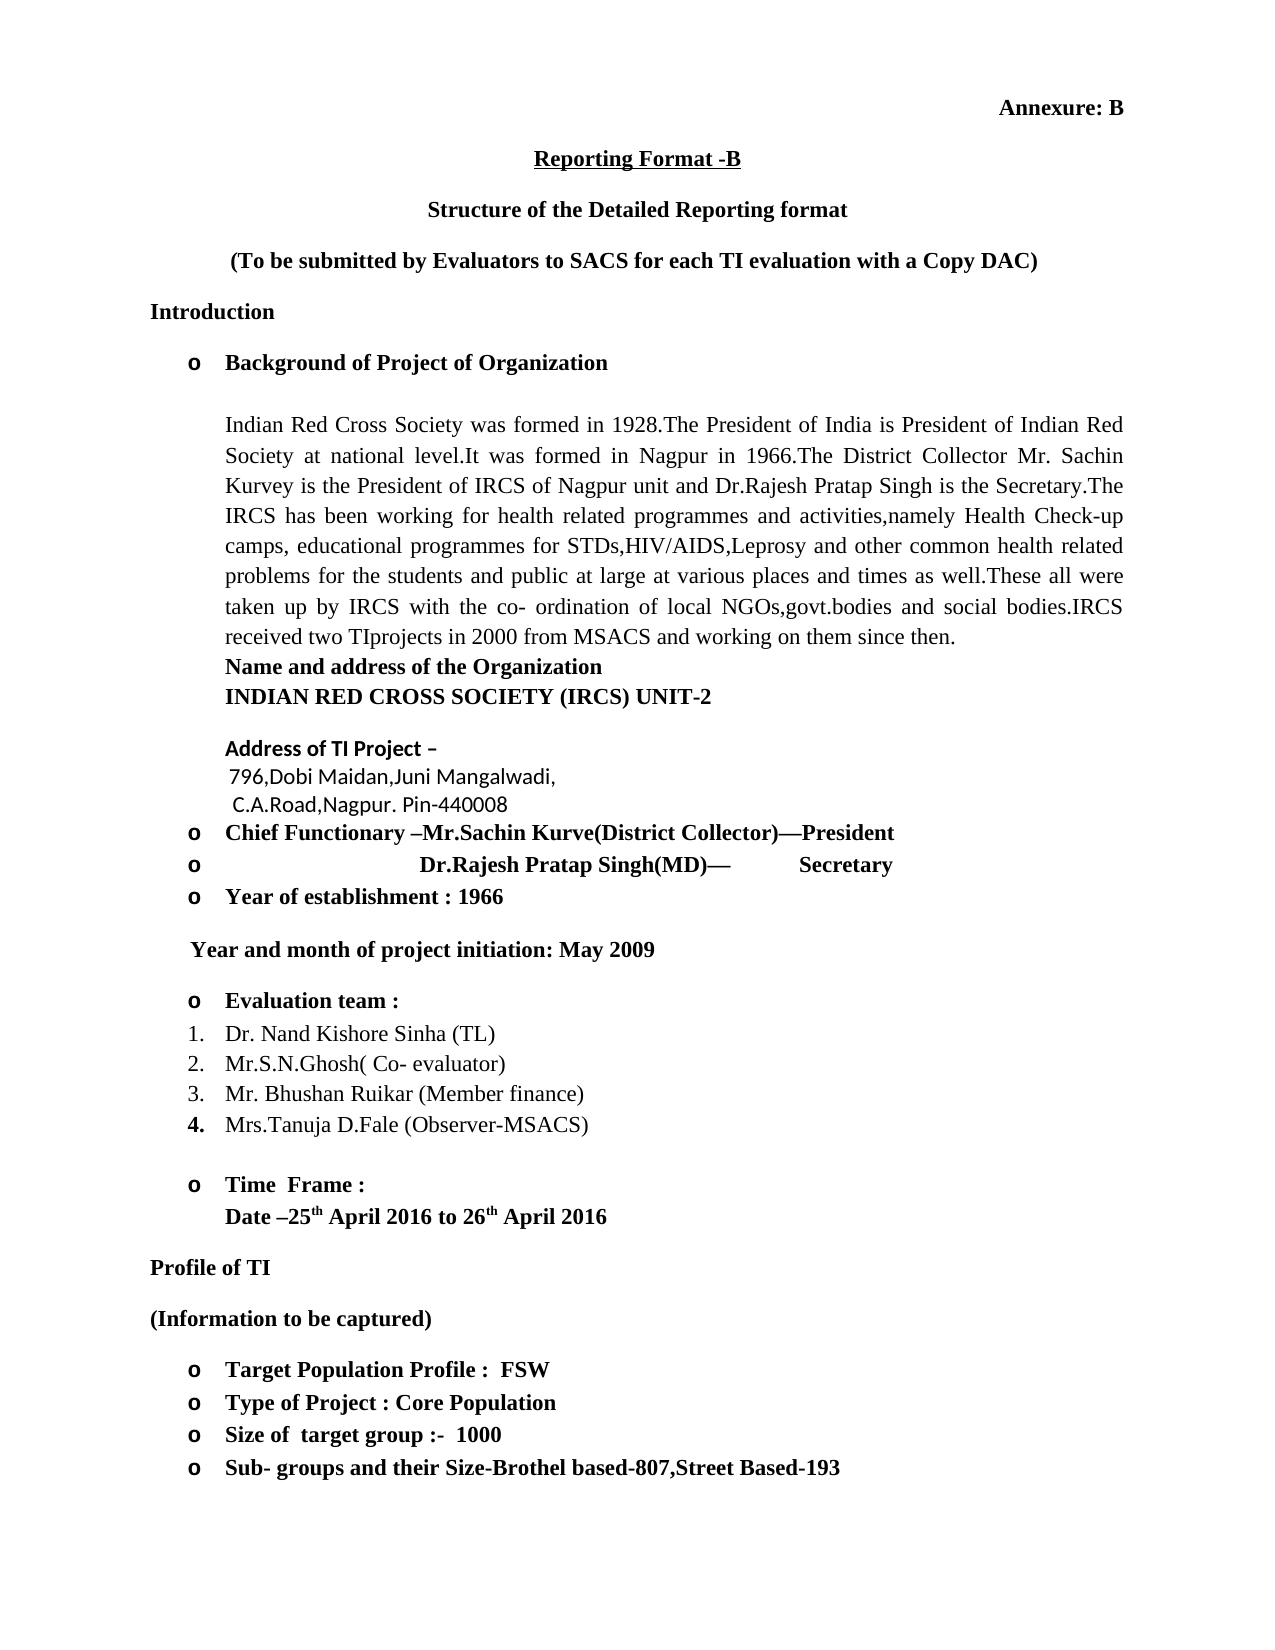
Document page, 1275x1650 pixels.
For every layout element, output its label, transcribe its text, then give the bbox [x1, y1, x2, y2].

text Structure of the Detailed Reporting format [150, 196, 1125, 222]
text Year and month of project initiation: May 2009 [150, 937, 1125, 963]
list Type of Project : Core Population [187, 1389, 1125, 1417]
text Annexure: B [150, 94, 1125, 120]
text Profile of TI [150, 1254, 1125, 1281]
list Sub- groups and their Size-Brothel based-807,Street Based-193 [187, 1454, 1125, 1482]
list Mr.S.N.Ghosh( Co- evaluator) [187, 1050, 1125, 1077]
list Name and address of the Organization [225, 653, 1125, 679]
list Evaluation team : [187, 988, 1125, 1016]
text 796,Dobi Maidan,Juni Mangalwadi, [150, 762, 1125, 791]
list Year of establishment : 1966 [187, 883, 1125, 912]
list Background of Project of Organization [187, 349, 1125, 377]
list Date –25th April 2016 to 26th April 2016 [225, 1203, 1125, 1230]
text Reporting Format -B [150, 145, 1125, 171]
text C.A.Road,Nagpur. Pin-440008 [150, 791, 1125, 818]
text (To be submitted by Evaluators to SACS for each TI evaluation with a Copy DAC) [150, 247, 1125, 273]
text Address of TI Project – [150, 734, 1125, 762]
list Dr.Rajesh Pratap Singh(MD)— Secretary [187, 851, 1125, 879]
list Mr. Bhushan Ruikar (Member finance) [187, 1080, 1125, 1107]
list Dr. Nand Kishore Sinha (TL) [187, 1020, 1125, 1046]
list Target Population Profile : FSW [187, 1357, 1125, 1385]
list Indian Red Cross Society was formed in 1928.The President of India is President of Indian Red Society at national level.It was formed in Nagpur in 1966.The District Collector Mr. Sachin Kurvey is the President of IRCS of Nagpur unit and Dr.Rajesh Pratap Singh is the Secretary.The IRCS has been working for health related programmes and activities,namely Health Check-up camps, educational programmes for STDs,HIV/AIDS,Leprosy and other common health related problems for the students and public at large at various places and times as well.These all were taken up by IRCS with the co- ordination of local NGOs,govt.bodies and social bodies.IRCS received two TIprojects in 2000 from MSACS and working on them since then. [225, 412, 1125, 649]
list INDIAN RED CROSS SOCIETY (IRCS) UNIT-2 [225, 683, 1125, 710]
list Mrs.Tanuja D.Fale (Observer-MSACS) [187, 1111, 1125, 1137]
list Size of target group :- 1000 [187, 1421, 1125, 1449]
list Time Frame : [187, 1171, 1125, 1199]
text (Information to be captured) [150, 1306, 1125, 1332]
text Introduction [150, 298, 1125, 324]
list Chief Functionary –Mr.Sachin Kurve(District Collector)—President [187, 818, 1125, 847]
